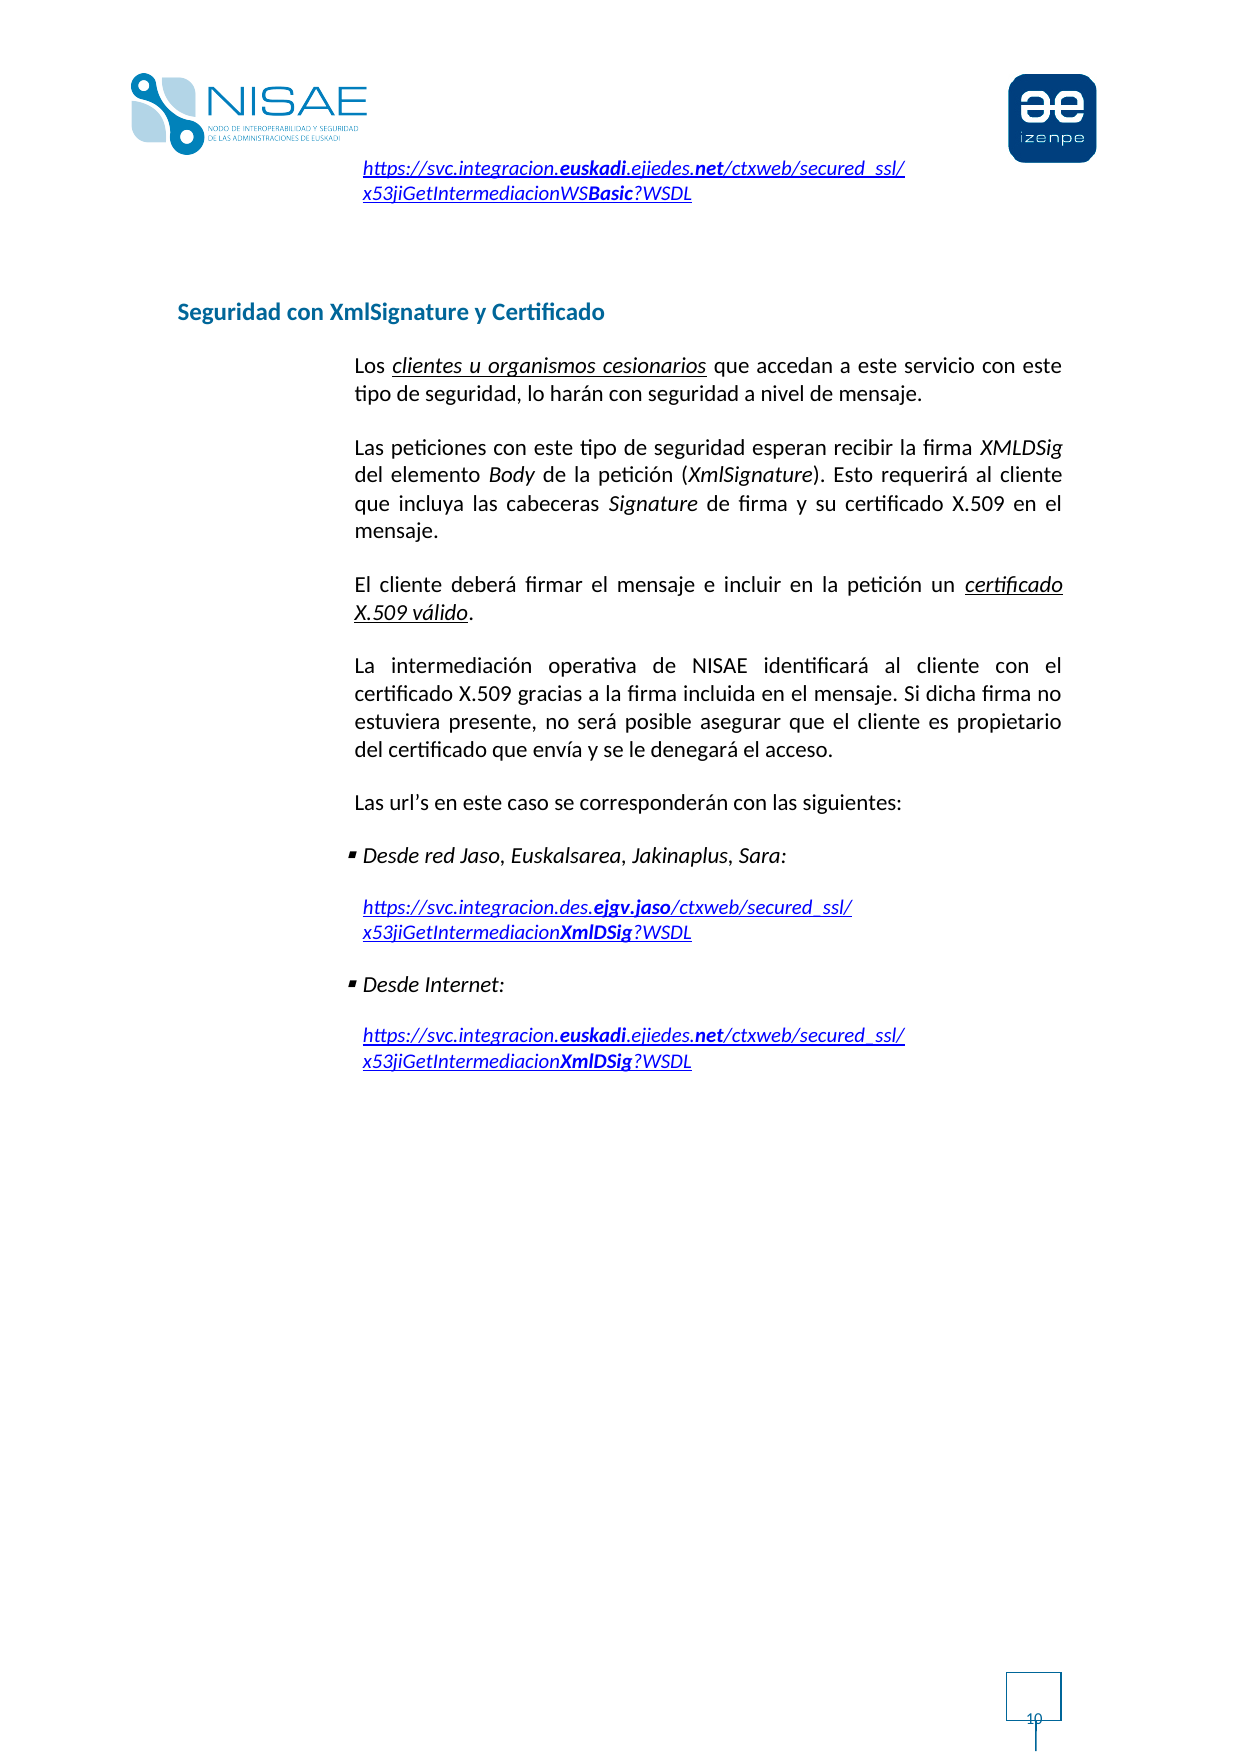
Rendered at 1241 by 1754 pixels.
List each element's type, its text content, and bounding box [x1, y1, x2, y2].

picture [118, 73, 180, 155]
picture [139, 81, 148, 90]
text Seguridad con XmlSignature y Certificado [177, 296, 1063, 327]
text Los clientes u organismos cesionarios que accedan a este servicio con este tipo de seguridad, lo harán con seguridad a nivel de mensaje. [354, 352, 1063, 408]
list Desde Internet: [345, 970, 1063, 998]
text https://svc.integracion.euskadi.ejiedes.net/ctxweb/secured_ssl/x53jiGetIntermediacionWSBasic?WSDL [363, 155, 1063, 206]
picture [1007, 74, 1097, 163]
picture [149, 73, 386, 155]
text Las peticiones con este tipo de seguridad esperan recibir la firma XMLDSig del elemento Body de la petición (XmlSignature). Esto requerirá al cliente que incluya las cabeceras Signature de firma y su certificado X.509 en el mensaje. [354, 433, 1063, 545]
text El cliente deberá firmar el mensaje e incluir en la petición un certificado X.509 válido. [354, 570, 1063, 626]
picture [181, 131, 193, 143]
text Las url’s en este caso se corresponderán con las siguientes: [354, 788, 1063, 816]
list Desde red Jaso, Euskalsarea, Jakinaplus, Sara: [345, 841, 1063, 869]
text https://svc.integracion.des.ejgv.jaso/ctxweb/secured_ssl/x53jiGetIntermediacionXmlDSig?WSDL [363, 894, 1063, 945]
text https://svc.integracion.euskadi.ejiedes.net/ctxweb/secured_ssl/x53jiGetIntermediacionXmlDSig?WSDL [363, 1023, 1063, 1073]
text La intermediación operativa de NISAE identificará al cliente con el certificado X.509 gracias a la firma incluida en el mensaje. Si dicha firma no estuviera presente, no será posible asegurar que el cliente es propietario del certificado que envía y se le denegará el acceso. [354, 651, 1063, 763]
